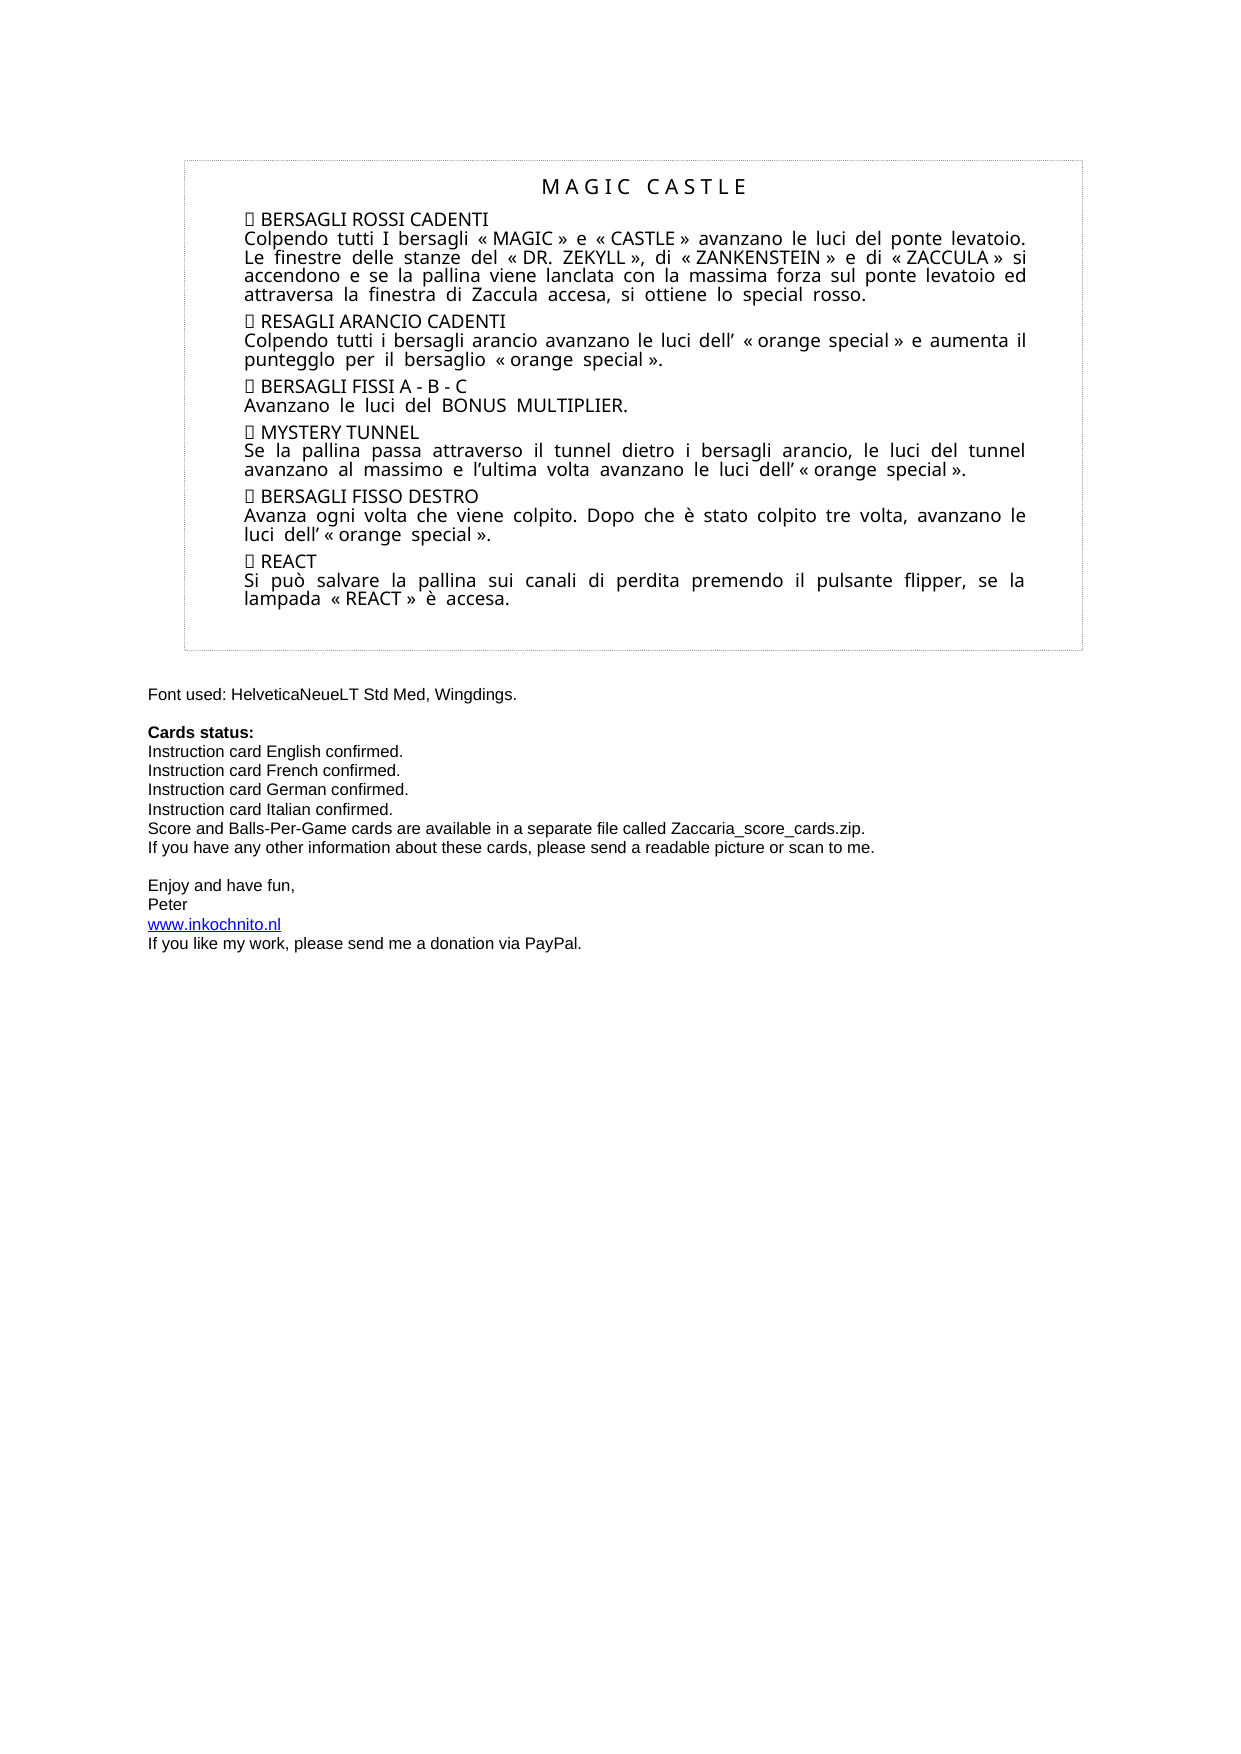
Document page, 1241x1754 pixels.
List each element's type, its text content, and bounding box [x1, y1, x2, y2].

text Score and Balls-Per-Game cards are available in a separate file called Zaccaria_score_cards.zip. [148, 818, 1093, 838]
text www.inkochnito.nl [148, 914, 1093, 933]
text If you have any other information about these cards, please send a readable picture or scan to me. [148, 838, 1093, 857]
text Instruction card German confirmed. [148, 780, 1093, 799]
text Peter [148, 895, 1093, 914]
text Instruction card English confirmed. [148, 742, 1093, 761]
text Instruction card French confirmed. [148, 761, 1093, 780]
text If you like my work, please send me a donation via PayPal. [148, 933, 1093, 953]
text Instruction card Italian confirmed. [148, 799, 1093, 818]
text Enjoy and have fun, [148, 876, 1093, 895]
text Cards status: [148, 723, 1093, 742]
text Font used: HelveticaNeueLT Std Med, Wingdings. [148, 684, 1093, 703]
